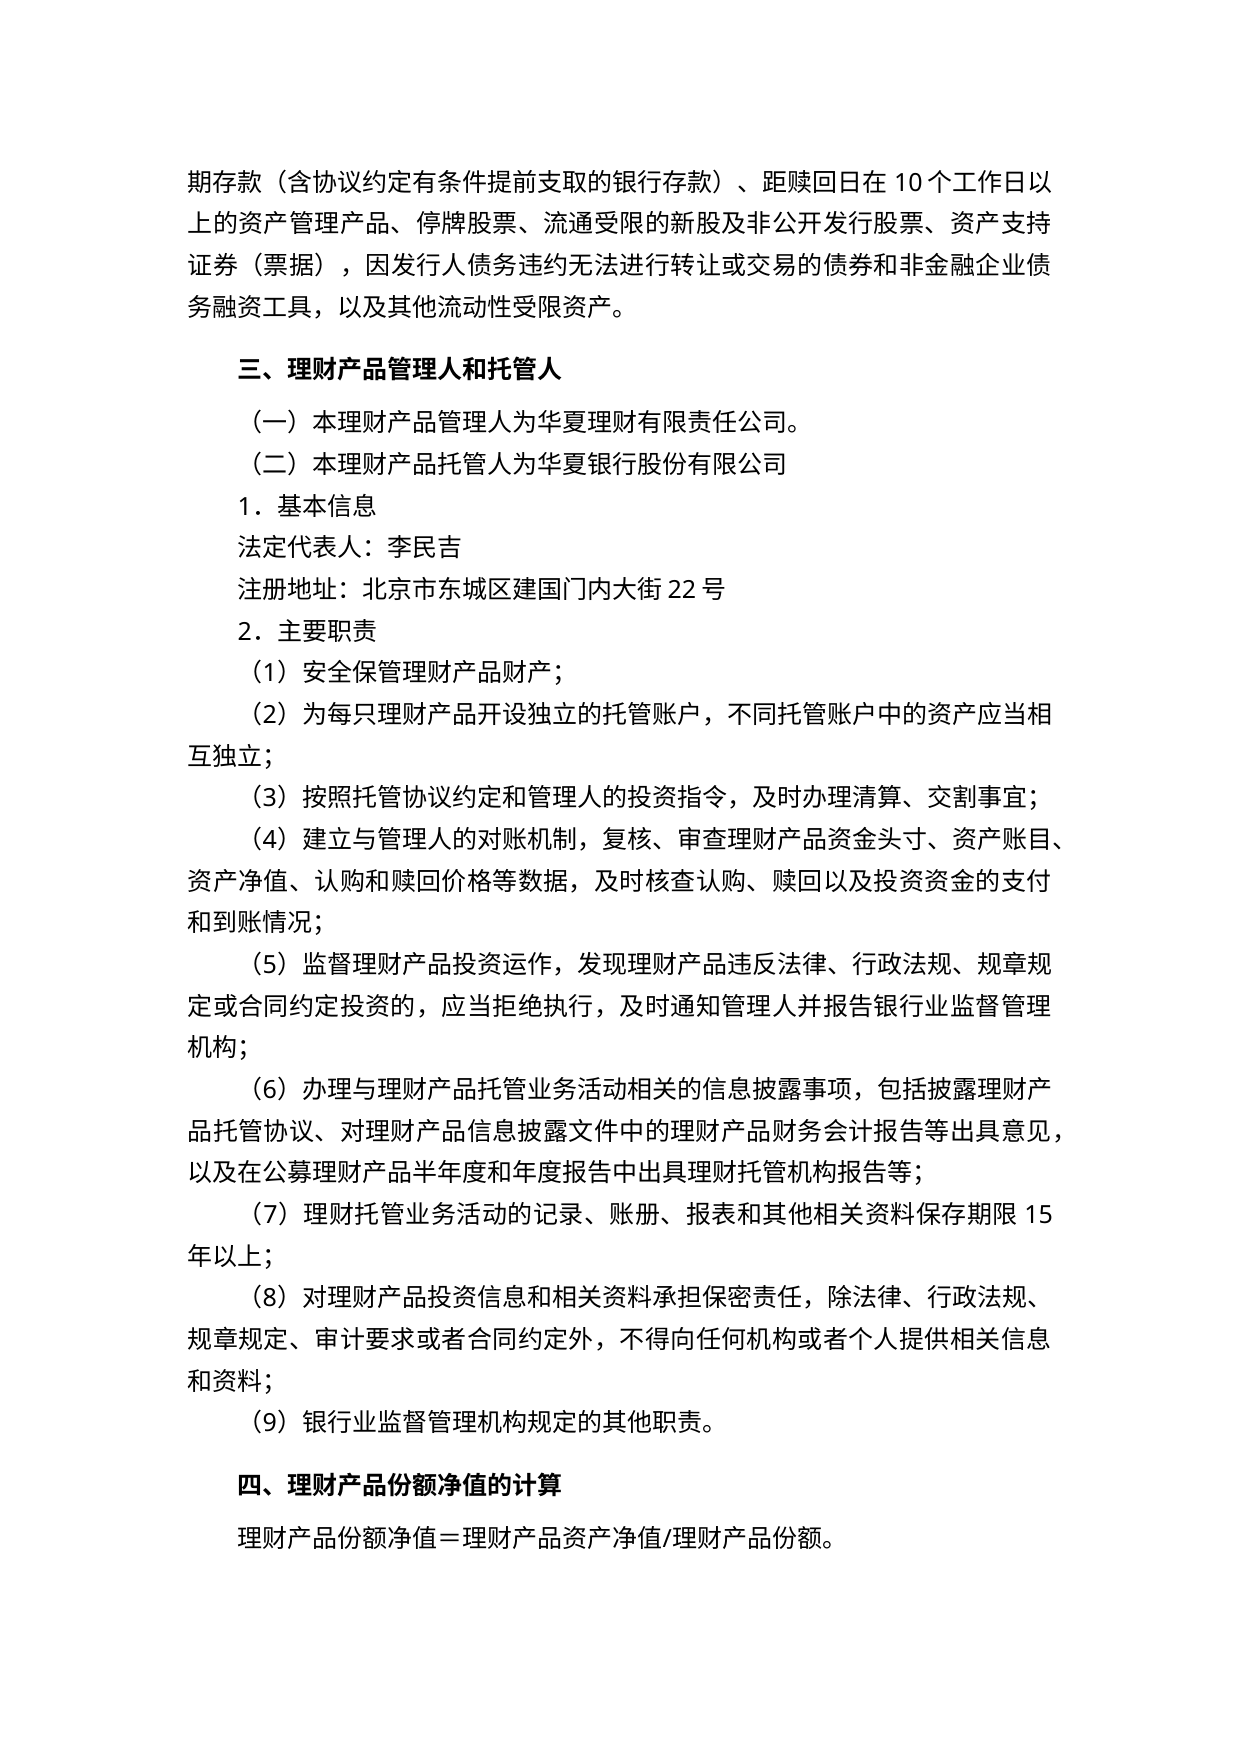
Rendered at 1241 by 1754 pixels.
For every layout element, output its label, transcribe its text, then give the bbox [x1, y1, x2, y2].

text （3）按照托管协议约定和管理人的投资指令，及时办理清算、交割事宜； [187, 778, 1053, 814]
text （2）为每只理财产品开设独立的托管账户，不同托管账户中的资产应当相互独立； [187, 694, 1053, 772]
text （7）理财托管业务活动的记录、账册、报表和其他相关资料保存期限15年以上； [187, 1194, 1053, 1272]
text （二）本理财产品托管人为华夏银行股份有限公司 [187, 444, 1053, 481]
text 1．基本信息 [187, 486, 1053, 522]
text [187, 162, 1053, 323]
text （8）对理财产品投资信息和相关资料承担保密责任，除法律、行政法规、规章规定、审计要求或者合同约定外，不得向任何机构或者个人提供相关信息和资料； [187, 1278, 1053, 1397]
text 三、理财产品管理人和托管人 [187, 345, 1053, 387]
text （6）办理与理财产品托管业务活动相关的信息披露事项，包括披露理财产品托管协议、对理财产品信息披露文件中的理财产品财务会计报告等出具意见，以及在公募理财产品半年度和年度报告中出具理财托管机构报告等； [187, 1069, 1053, 1189]
text （5）监督理财产品投资运作，发现理财产品违反法律、行政法规、规章规定或合同约定投资的，应当拒绝执行，及时通知管理人并报告银行业监督管理机构； [187, 944, 1053, 1064]
text 法定代表人：李民吉 [187, 528, 1053, 564]
text 注册地址：北京市东城区建国门内大街22号 [187, 569, 1053, 606]
text 理财产品份额净值＝理财产品资产净值/理财产品份额。 [187, 1519, 1053, 1555]
text （4）建立与管理人的对账机制，复核、审查理财产品资金头寸、资产账目、资产净值、认购和赎回价格等数据，及时核查认购、赎回以及投资资金的支付和到账情况； [187, 819, 1053, 939]
text （1）安全保管理财产品财产； [187, 653, 1053, 689]
text 四、理财产品份额净值的计算 [187, 1461, 1053, 1502]
text 2．主要职责 [187, 611, 1053, 647]
text （一）本理财产品管理人为华夏理财有限责任公司。 [187, 403, 1053, 439]
text （9）银行业监督管理机构规定的其他职责。 [187, 1403, 1053, 1439]
